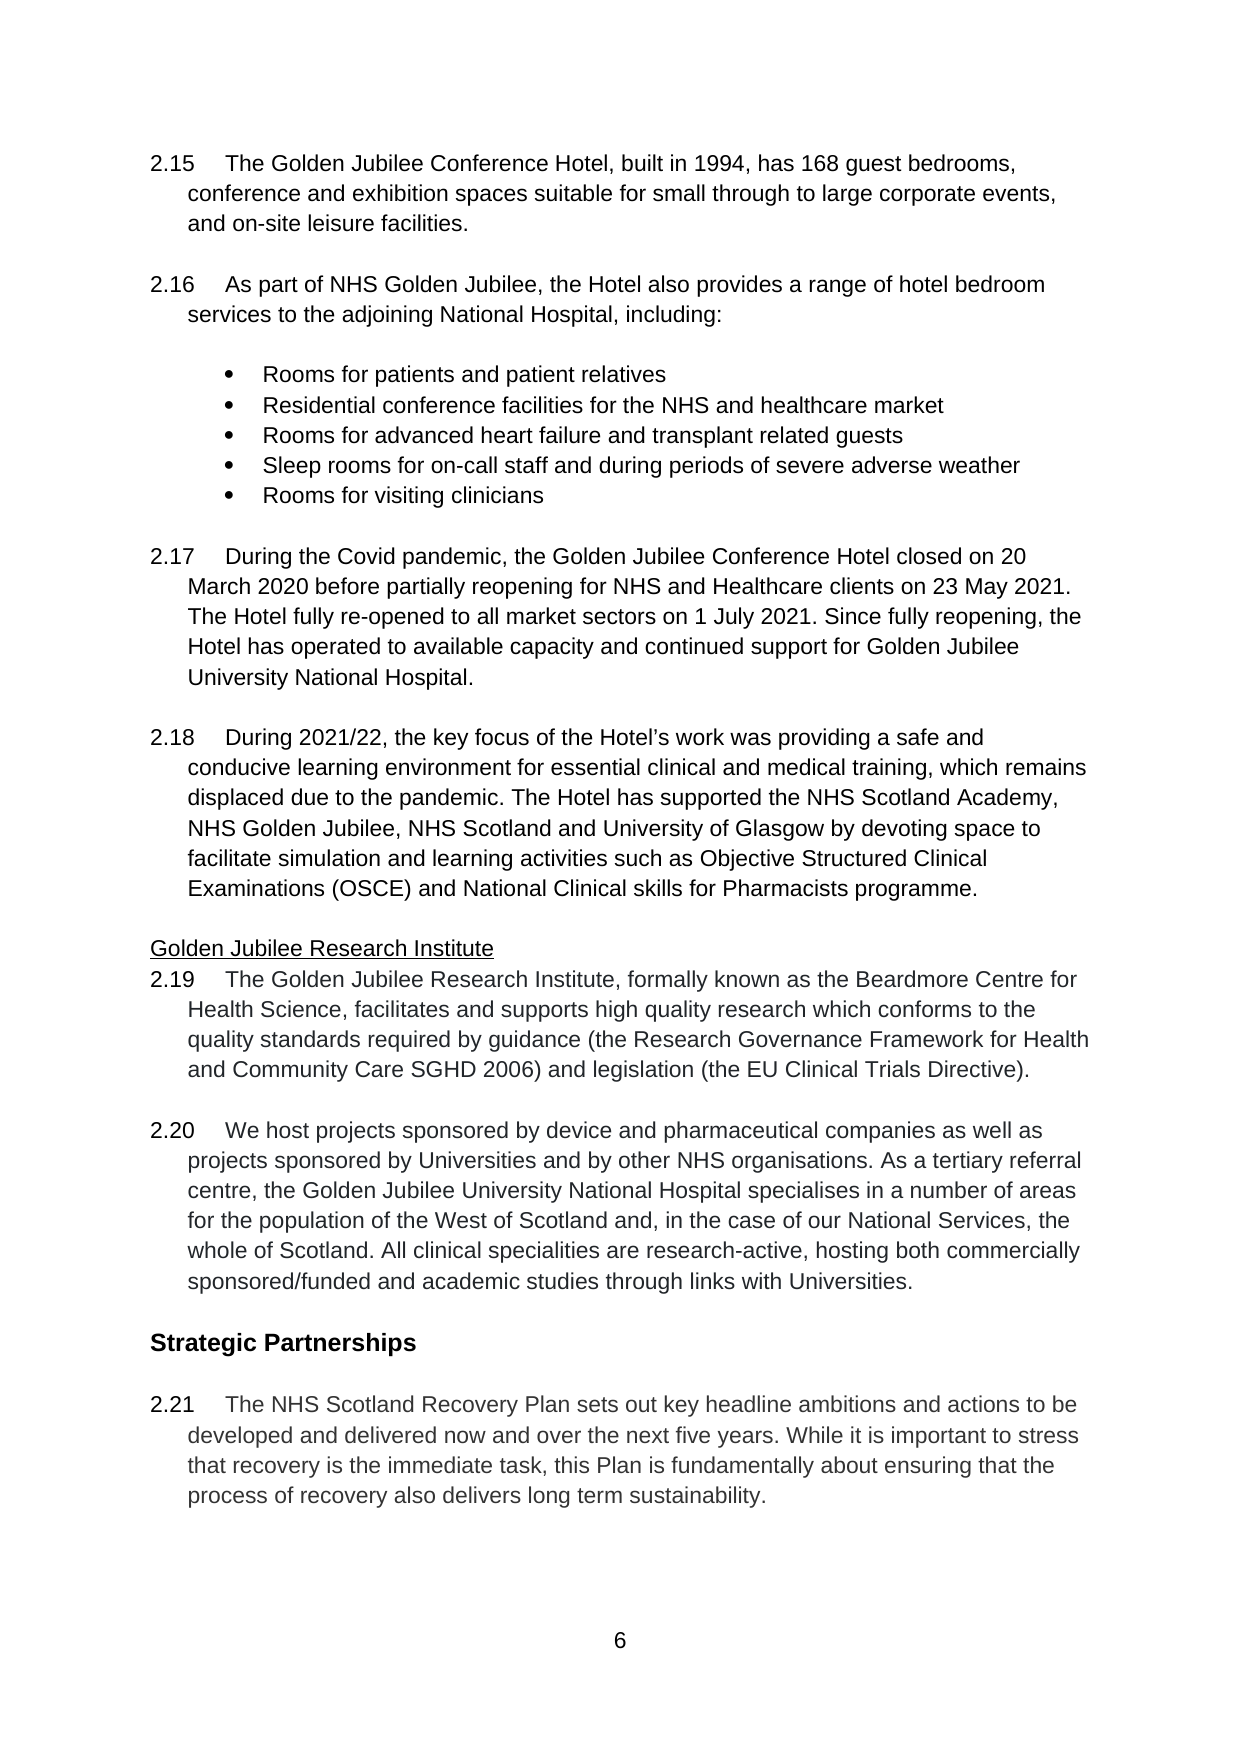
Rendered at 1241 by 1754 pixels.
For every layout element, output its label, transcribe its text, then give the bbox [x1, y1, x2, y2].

list As part of NHS Golden Jubilee, the Hotel also provides a range of hotel bedroom services to the adjoining National Hospital, including: [150, 271, 1090, 358]
list Rooms for patients and patient relatives [225, 361, 1090, 388]
text Golden Jubilee Research Institute [150, 935, 1090, 962]
list The Golden Jubilee Conference Hotel, built in 1994, has 168 guest bedrooms, conference and exhibition spaces suitable for small through to large corporate events, and on-site leisure facilities. [150, 150, 1090, 237]
list During 2021/22, the key focus of the Hotel’s work was providing a safe and conducive learning environment for essential clinical and medical training, which remains displaced due to the pandemic. The Hotel has supported the NHS Scotland Academy, NHS Golden Jubilee, NHS Scotland and University of Glasgow by devoting space to facilitate simulation and learning activities such as Objective Structured Clinical Examinations (OSCE) and National Clinical skills for Pharmacists programme. [150, 724, 1090, 901]
list During the Covid pandemic, the Golden Jubilee Conference Hotel closed on 20 March 2020 before partially reopening for NHS and Healthcare clients on 23 May 2021. The Hotel fully re-opened to all market sectors on 1 July 2021. Since fully reopening, the Hotel has operated to available capacity and continued support for Golden Jubilee University National Hospital. [150, 543, 1090, 690]
list Residential conference facilities for the NHS and healthcare market [225, 392, 1090, 418]
list The NHS Scotland Recovery Plan sets out key headline ambitions and actions to be developed and delivered now and over the next five years. While it is important to stress that recovery is the immediate task, this Plan is fundamentally about ensuring that the process of recovery also delivers long term sustainability. [150, 1391, 1090, 1508]
list We host projects sponsored by device and pharmaceutical companies as well as projects sponsored by Universities and by other NHS organisations. As a tertiary referral centre, the Golden Jubilee University National Hospital specialises in a number of areas for the population of the West of Scotland and, in the case of our National Services, the whole of Scotland. All clinical specialities are research-active, hosting both commercially sponsored/funded and academic studies through links with Universities. [150, 1117, 1090, 1294]
list Rooms for advanced heart failure and transplant related guests [225, 422, 1090, 448]
list Rooms for visiting clinicians [225, 482, 1090, 509]
list Sleep rooms for on-call staff and during periods of severe adverse weather [225, 452, 1090, 478]
list The Golden Jubilee Research Institute, formally known as the Beardmore Centre for Health Science, facilitates and supports high quality research which conforms to the quality standards required by guidance (the Research Governance Framework for Health and Community Care SGHD 2006) and legislation (the EU Clinical Trials Directive). [150, 966, 1090, 1083]
text Strategic Partnerships [150, 1328, 1090, 1357]
